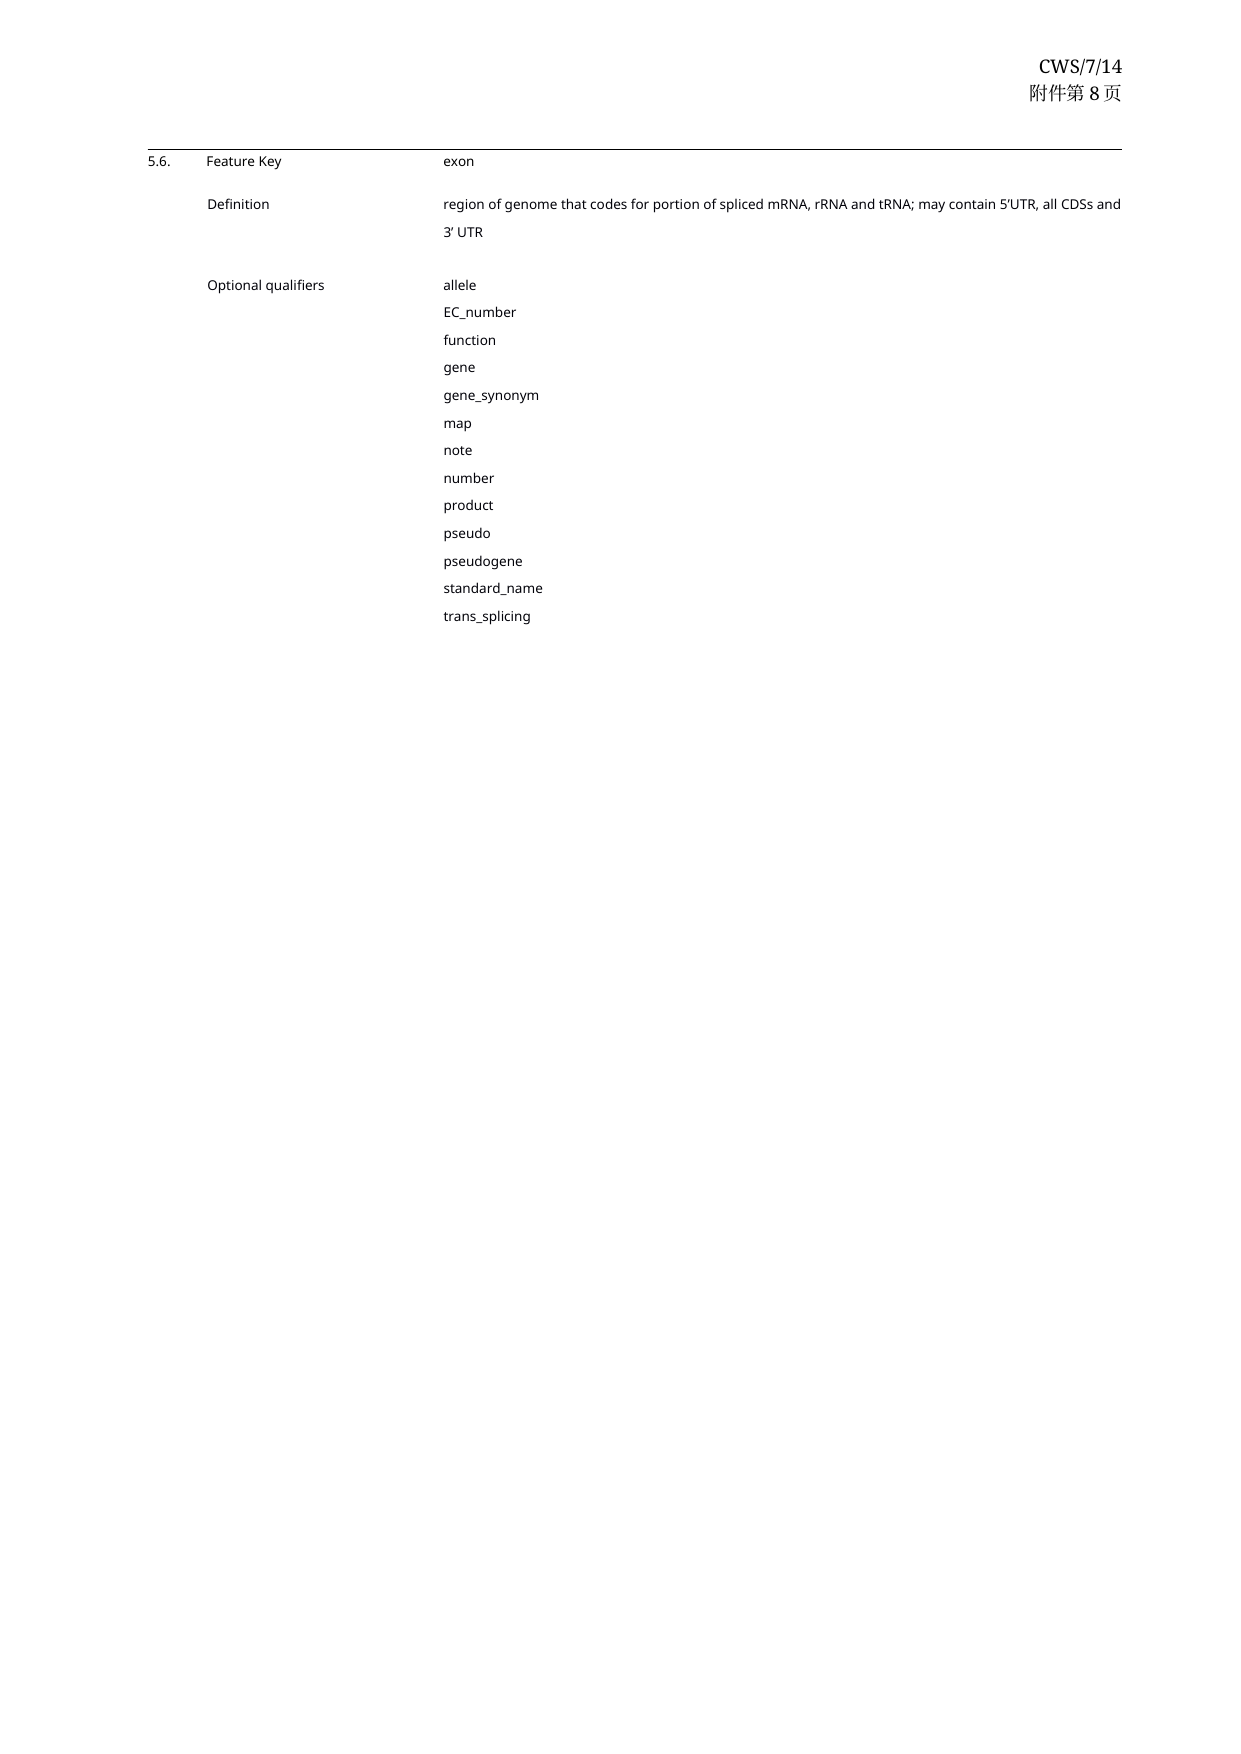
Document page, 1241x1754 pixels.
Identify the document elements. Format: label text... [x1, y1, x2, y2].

text number [443, 469, 1122, 487]
text gene [443, 358, 1122, 377]
text note [443, 441, 1122, 459]
text Definition region of genome that codes for portion of spliced mRNA, rRNA and tRNA; may contain 5’UTR, all CDSs and 3’ UTR [207, 195, 1122, 241]
text Optional qualifiers allele [207, 276, 1122, 294]
text pseudogene [443, 552, 1122, 570]
text standard_name [443, 579, 1122, 598]
text pseudo [443, 524, 1122, 542]
text product [443, 496, 1122, 515]
text Feature Key exon [148, 150, 1122, 170]
text function [443, 331, 1122, 349]
text trans_splicing [443, 607, 1122, 625]
text map [443, 413, 1122, 432]
text EC_number [443, 303, 1122, 322]
text gene_synonym [443, 386, 1122, 404]
